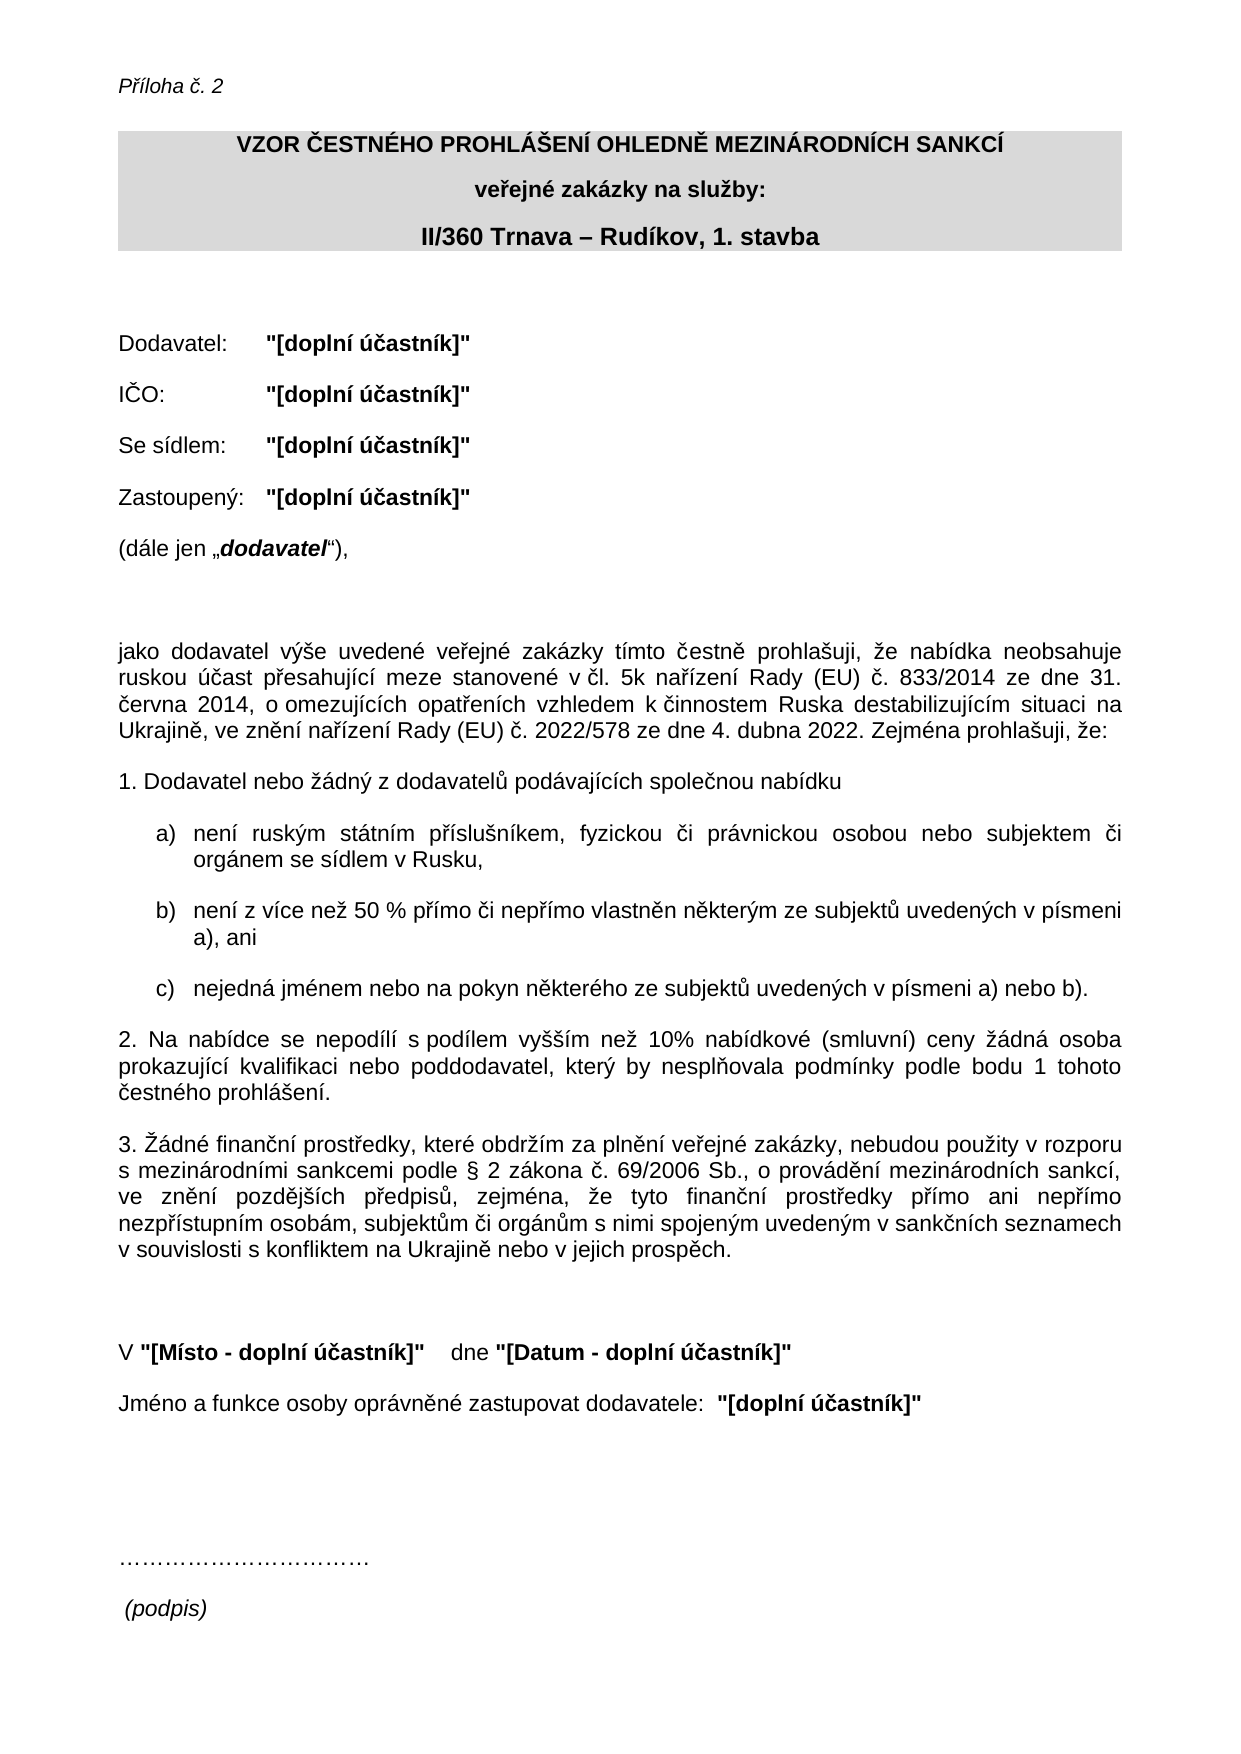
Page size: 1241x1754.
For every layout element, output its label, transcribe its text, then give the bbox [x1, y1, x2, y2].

text veřejné zakázky na služby: [118, 176, 1122, 203]
text IČO: [118, 381, 1122, 407]
text Dodavatel: [118, 330, 1122, 356]
text jako dodavatel výše uvedené veřejné zakázky tímto čestně prohlašuji, že nabídka neobsahuje ruskou účast přesahující meze stanovené v čl. 5k nařízení Rady (EU) č. 833/2014 ze dne 31. června 2014, o omezujících opatřeních vzhledem k činnostem Ruska destabilizujícím situaci na Ukrajině, ve znění nařízení Rady (EU) č. 2022/578 ze dne 4. dubna 2022. Zejména prohlašuji, že: [118, 638, 1122, 743]
list nejedná jménem nebo na pokyn některého ze subjektů uvedených v písmeni a) nebo b). [156, 975, 1122, 1001]
text (dále jen „dodavatel“), [118, 535, 1122, 562]
list není ruským státním příslušníkem, fyzickou či právnickou osobou nebo subjektem či orgánem se sídlem v Rusku, [156, 820, 1122, 872]
text Jméno a funkce osoby oprávněné zastupovat dodavatele: [118, 1390, 1122, 1416]
text 2. Na nabídce se nepodílí s podílem vyšším než 10% nabídkové (smluvní) ceny žádná osoba prokazující kvalifikaci nebo poddodavatel, který by nesplňovala podmínky podle bodu 1 tohoto čestného prohlášení. [118, 1026, 1122, 1106]
text 1. Dodavatel nebo žádný z dodavatelů podávajících společnou nabídku [118, 768, 1122, 795]
list není z více než 50 % přímo či nepřímo vlastněn některým ze subjektů uvedených v písmeni a), ani [156, 897, 1122, 950]
text Se sídlem: [118, 432, 1122, 459]
text (podpis) [118, 1595, 1122, 1622]
text II/360 Trnava – Rudíkov, 1. stavba [118, 222, 1122, 251]
text VZOR ČESTNÉHO PROHLÁŠENÍ OHLEDNĚ MEZINÁRODNÍCH SANKCÍ [118, 131, 1122, 157]
text V dne [118, 1339, 1122, 1365]
text Zastoupený: [118, 484, 1122, 510]
text 3. Žádné finanční prostředky, které obdržím za plnění veřejné zakázky, nebudou použity v rozporu s mezinárodními sankcemi podle § 2 zákona č. 69/2006 Sb., o provádění mezinárodních sankcí, ve znění pozdějších předpisů, zejména, že tyto finanční prostředky přímo ani nepřímo nezpřístupním osobám, subjektům či orgánům s nimi spojeným uvedeným v sankčních seznamech v souvislosti s konfliktem na Ukrajině nebo v jejich prospěch. [118, 1131, 1122, 1262]
text …………………………… [118, 1544, 1122, 1570]
